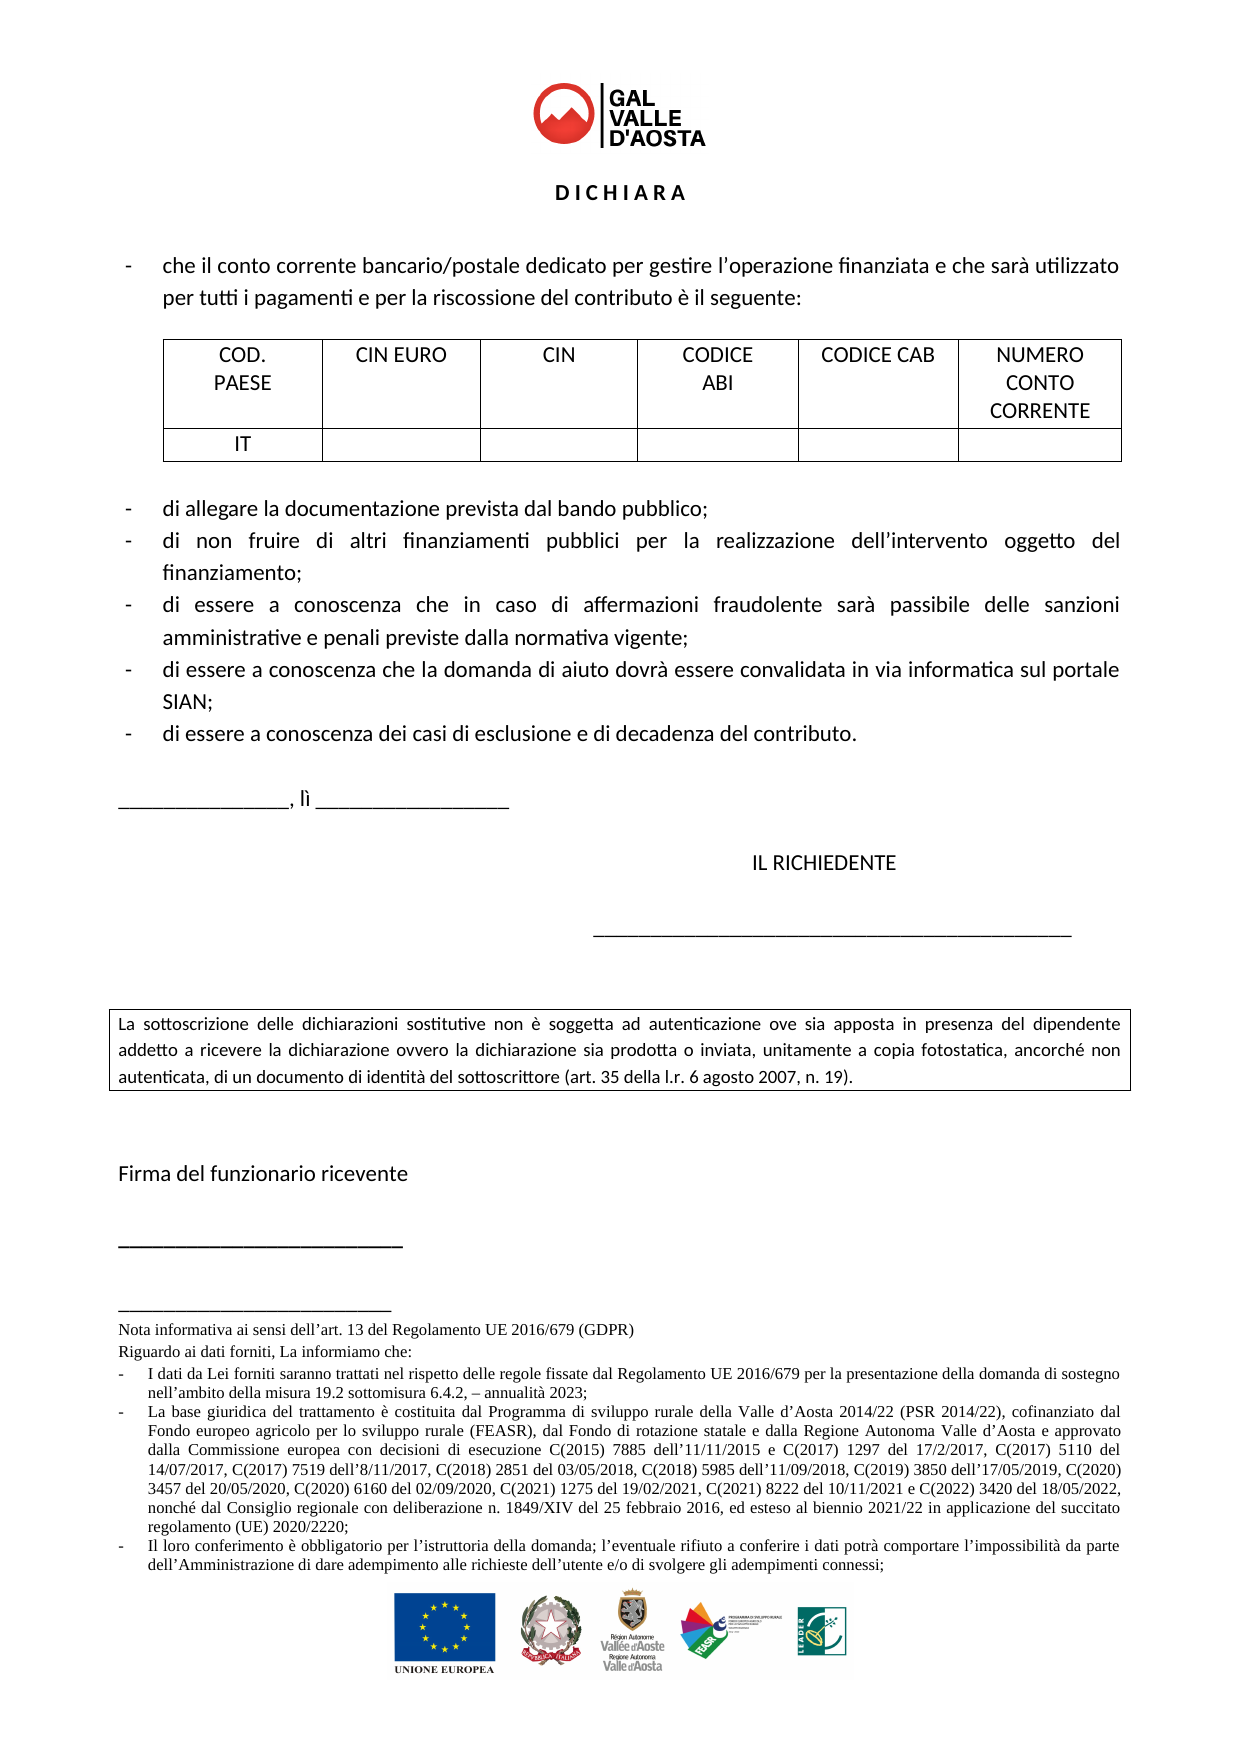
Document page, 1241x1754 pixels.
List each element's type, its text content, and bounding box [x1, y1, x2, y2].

table_header CODICE ABI [638, 340, 798, 428]
table_cell IT [164, 429, 322, 461]
text _______________, lì _________________ [118, 784, 1122, 812]
list Il loro conferimento è obbligatorio per l’istruttoria della domanda; l’eventuale rifiuto a conferire i dati potrà comportare l’impossibilità da parte dell’Amministrazione di dare adempimento alle richieste dell’utente e/o di svolgere gli adempimenti connessi; [118, 1536, 1122, 1574]
text Nota informativa ai sensi dell’art. 13 del Regolamento UE 2016/679 (GDPR) [118, 1319, 1122, 1339]
list di non fruire di altri finanziamenti pubblici per la realizzazione dell’intervento oggetto del finanziamento; [125, 526, 1122, 586]
list di essere a conoscenza che in caso di affermazioni fraudolente sarà passibile delle sanzioni amministrative e penali previste dalla normativa vigente; [125, 591, 1122, 651]
table_cell [959, 429, 1121, 461]
table_header CIN EURO [323, 340, 480, 428]
text Firma del funzionario ricevente [118, 1159, 1122, 1187]
list I dati da Lei forniti saranno trattati nel rispetto delle regole fissate dal Regolamento UE 2016/679 per la presentazione della domanda di sostegno nell’ambito della misura 19.2 sottomisura 6.4.2, – annualità 2023; [118, 1363, 1122, 1402]
text __________________________________________ [593, 912, 1122, 940]
text Riguardo ai dati forniti, La informiamo che: [118, 1342, 1122, 1361]
table_header CIN [481, 340, 637, 428]
text IL RICHIEDENTE [706, 848, 1122, 876]
table_cell [799, 429, 958, 461]
list La base giuridica del trattamento è costituita dal Programma di sviluppo rurale della Valle d’Aosta 2014/22 (PSR 2014/22), cofinanziato dal Fondo europeo agricolo per lo sviluppo rurale (FEASR), dal Fondo di rotazione statale e dalla Regione Autonoma Valle d’Aosta e approvato dalla Commissione europea con decisioni di esecuzione C(2015) 7885 dell’11/11/2015 e C(2017) 1297 del 17/2/2017, C(2017) 5110 del 14/07/2017, C(2017) 7519 dell’8/11/2017, C(2018) 2851 del 03/05/2018, C(2018) 5985 dell’11/09/2018, C(2019) 3850 dell’17/05/2019, C(2020) 3457 del 20/05/2020, C(2020) 6160 del 02/09/2020, C(2021) 1275 del 19/02/2021, C(2021) 8222 del 10/11/2021 e C(2022) 3420 del 18/05/2022, nonché dal Consiglio regionale con deliberazione n. 1849/XIV del 25 febbraio 2016, ed esteso al biennio 2021/22 in applicazione del succitato regolamento (UE) 2020/2220; [118, 1402, 1122, 1536]
table_header COD. PAESE [164, 340, 322, 428]
list di allegare la documentazione prevista dal bando pubblico; [125, 494, 1122, 522]
table_header NUMERO CONTO CORRENTE [959, 340, 1121, 428]
table_header CODICE CAB [799, 340, 958, 428]
list di essere a conoscenza che la domanda di aiuto dovrà essere convalidata in via informatica sul portale SIAN; [125, 655, 1122, 715]
table_cell [481, 429, 637, 461]
list di essere a conoscenza dei casi di esclusione e di decadenza del contributo. [125, 719, 1122, 747]
text La sottoscrizione delle dichiarazioni sostitutive non è soggetta ad autenticazione ove sia apposta in presenza del dipendente addetto a ricevere la dichiarazione ovvero la dichiarazione sia prodotta o inviata, unitamente a copia fotostatica, ancorché non autenticata, di un documento di identità del sottoscrittore (art. 35 della l.r. 6 agosto 2007, n. 19). [110, 1010, 1130, 1090]
list che il conto corrente bancario/postale dedicato per gestire l’operazione finanziata e che sarà utilizzato per tutti i pagamenti e per la riscossione del contributo è il seguente: [125, 251, 1122, 311]
picture [386, 1582, 854, 1680]
picture [531, 73, 709, 154]
text ________________________ [118, 1287, 1122, 1315]
table_cell [638, 429, 798, 461]
table_cell [323, 429, 480, 461]
text _________________________ [118, 1223, 1122, 1251]
text D I C H I A R A [118, 178, 1122, 206]
